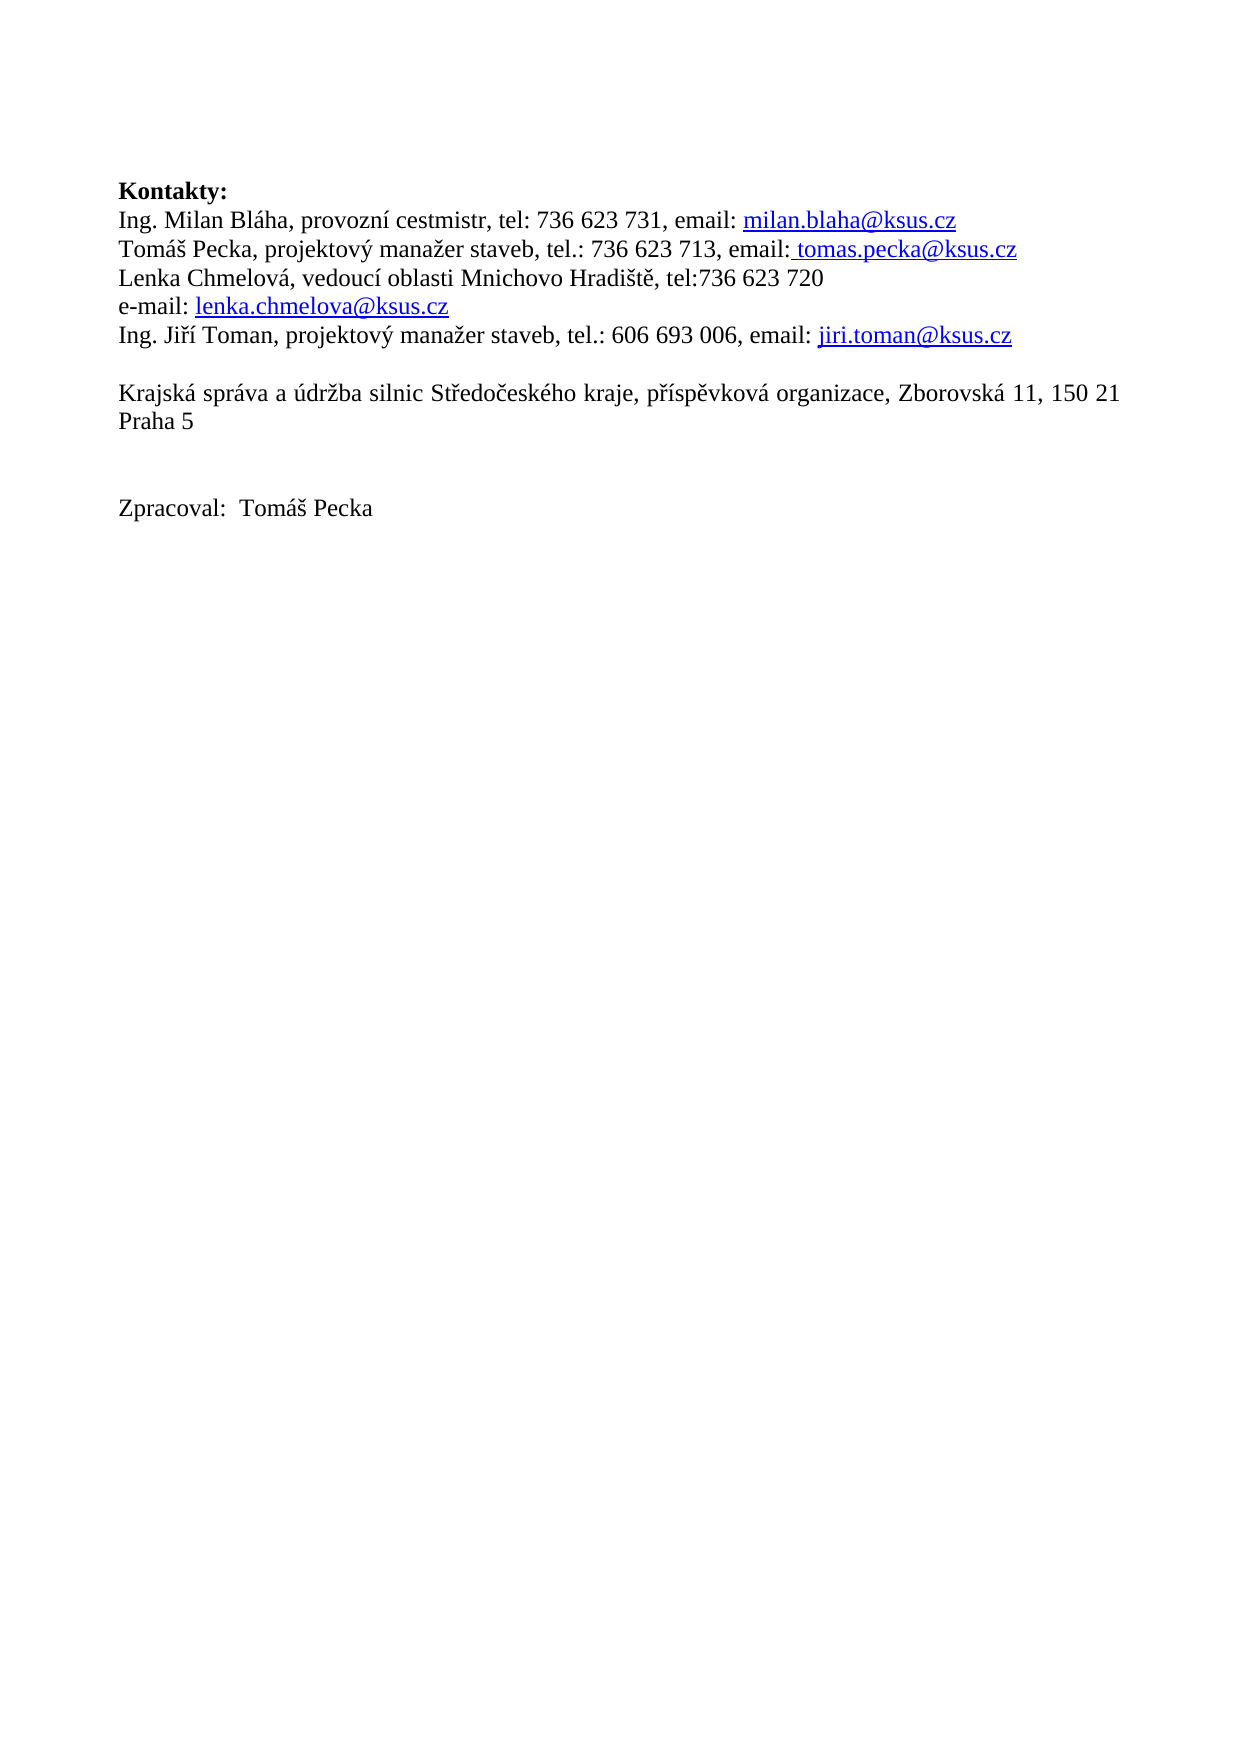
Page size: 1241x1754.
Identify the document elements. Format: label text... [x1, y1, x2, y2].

text Ing. Jiří Toman, projektový manažer staveb, tel.: 606 693 006, email: jiri.toman@ksus.cz [118, 320, 1122, 349]
text Tomáš Pecka, projektový manažer staveb, tel.: 736 623 713, email: tomas.pecka@ksus.cz [118, 234, 1122, 263]
text Lenka Chmelová, vedoucí oblasti Mnichovo Hradiště, tel:736 623 720 [118, 263, 1122, 291]
text Zpracoval: Tomáš Pecka [118, 493, 1122, 521]
text Ing. Milan Bláha, provozní cestmistr, tel: 736 623 731, email: milan.blaha@ksus.cz [118, 205, 1122, 234]
text Krajská správa a údržba silnic Středočeského kraje, příspěvková organizace, Zborovská 11, 150 21 Praha 5 [118, 378, 1122, 435]
text Kontakty: [118, 176, 1122, 205]
text e-mail: lenka.chmelova@ksus.cz [118, 291, 1122, 320]
